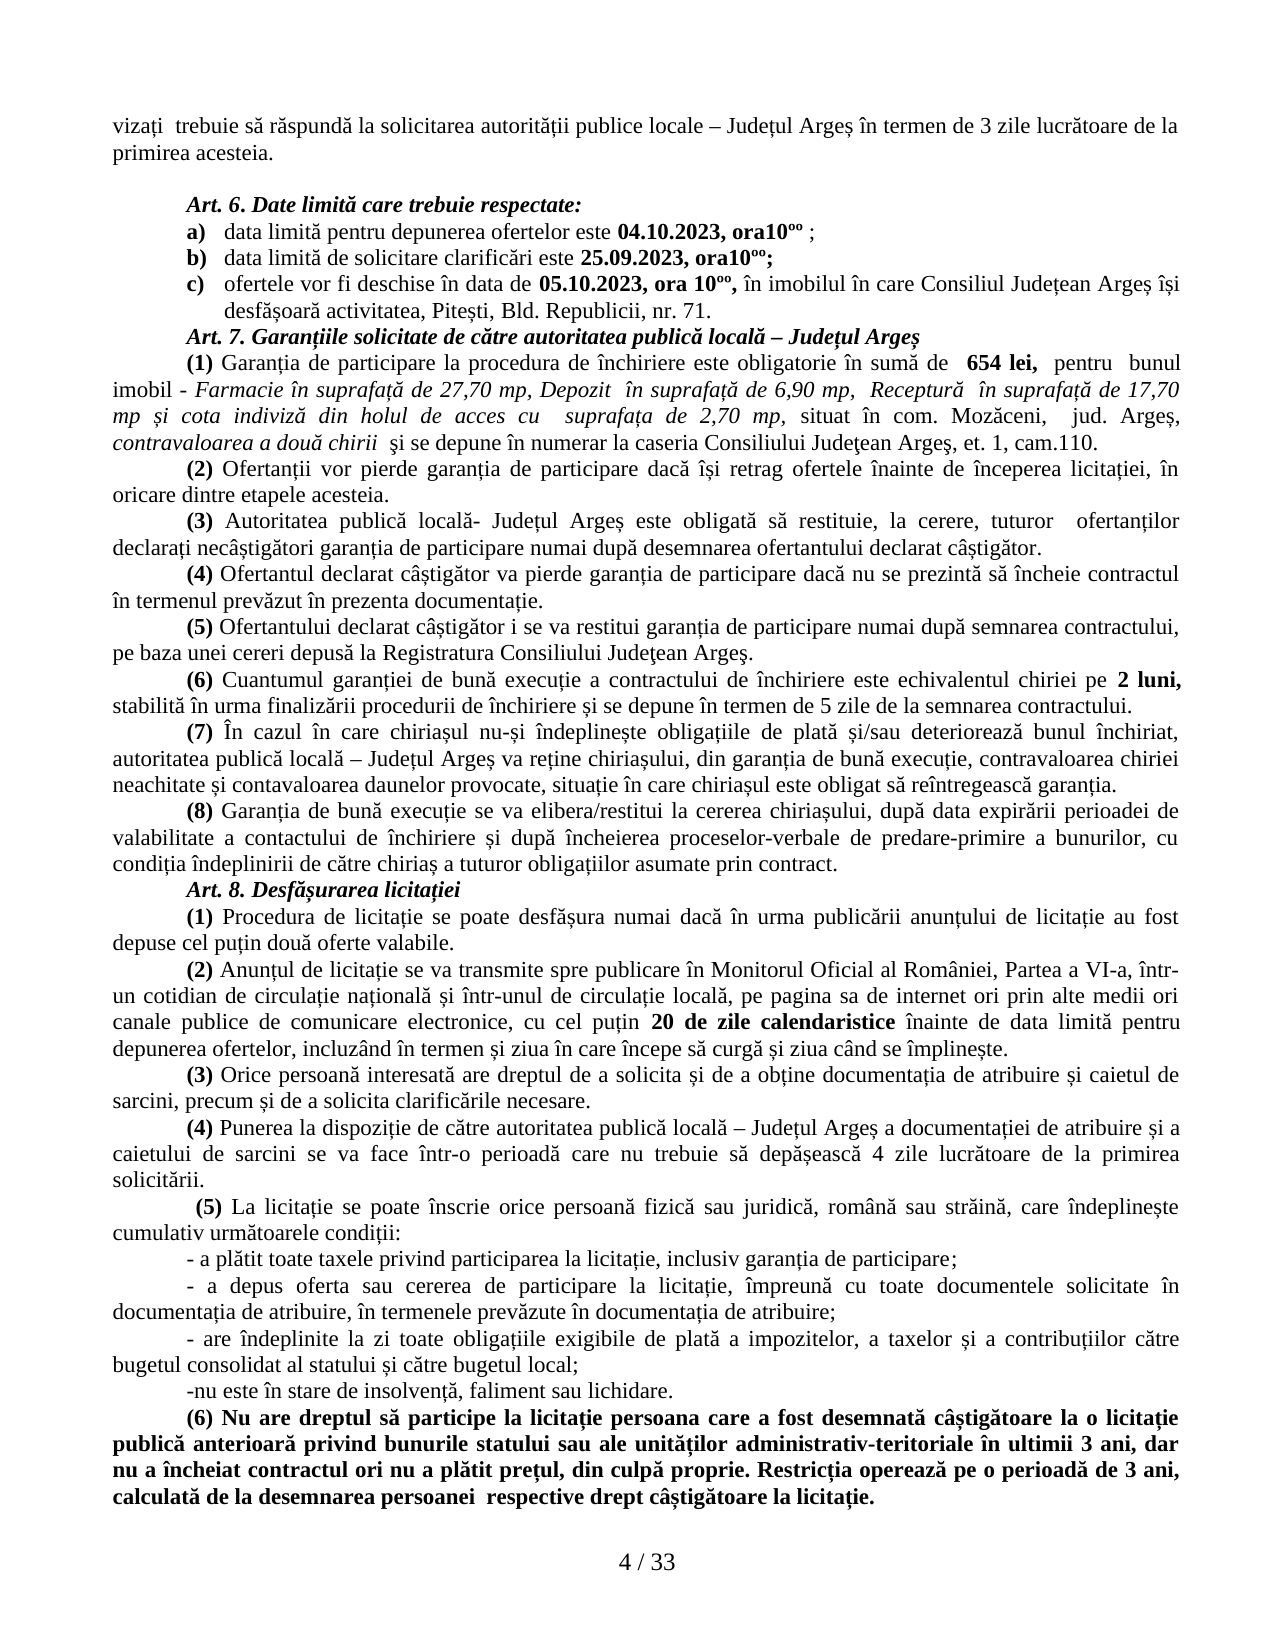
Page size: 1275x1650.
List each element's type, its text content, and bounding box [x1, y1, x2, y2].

text (2) Anunțul de licitație se va transmite spre publicare în Monitorul Oficial al României, Partea a VI-a, într-un cotidian de circulație națională și într-unul de circulație locală, pe pagina sa de internet ori prin alte medii ori canale publice de comunicare electronice, cu cel puțin 20 de zile calendaristice înainte de data limită pentru depunerea ofertelor, incluzând în termen și ziua în care începe să curgă și ziua când se împlinește. [112, 956, 1181, 1061]
text -nu este în stare de insolvență, faliment sau lichidare. [112, 1377, 1181, 1404]
text Art. 8. Desfășurarea licitației [112, 877, 1181, 903]
list data limită pentru depunerea ofertelor este 04.10.2023, ora10ºº ; [186, 218, 1181, 244]
text (4) Punerea la dispoziție de către autoritatea publică locală – Județul Argeș a documentației de atribuire și a caietului de sarcini se va face într-o perioadă care nu trebuie să depășească 4 zile lucrătoare de la primirea solicitării. [112, 1114, 1181, 1193]
text (3) Autoritatea publică locală- Județul Argeș este obligată să restituie, la cerere, tuturor ofertanților declarați necâștigători garanția de participare numai după desemnarea ofertantului declarat câștigător. [112, 508, 1181, 560]
text (5) Ofertantului declarat câștigător i se va restitui garanția de participare numai după semnarea contractului, pe baza unei cereri depusă la Registratura Consiliului Judeţean Argeş. [112, 613, 1181, 666]
text - a depus oferta sau cererea de participare la licitație, împreună cu toate documentele solicitate în documentația de atribuire, în termenele prevăzute în documentația de atribuire; [112, 1272, 1181, 1324]
text (4) Ofertantul declarat câștigător va pierde garanția de participare dacă nu se prezintă să încheie contractul în termenul prevăzut în prezenta documentație. [112, 560, 1181, 613]
text Art. 7. Garanțiile solicitate de către autoritatea publică locală – Județul Argeș [112, 323, 1181, 349]
text (6) Cuantumul garanției de bună execuție a contractului de închiriere este echivalentul chiriei pe 2 luni, stabilită în urma finalizării procedurii de închiriere și se depune în termen de 5 zile de la semnarea contractului. [112, 666, 1181, 718]
text - are îndeplinite la zi toate obligațiile exigibile de plată a impozitelor, a taxelor și a contribuțiilor către bugetul consolidat al statului și către bugetul local; [112, 1324, 1181, 1377]
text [112, 112, 1181, 165]
text (1) Garanția de participare la procedura de închiriere este obligatorie în sumă de 654 lei, pentru bunul imobil - Farmacie în suprafață de 27,70 mp, Depozit în suprafață de 6,90 mp, Receptură în suprafață de 17,70 mp și cota indiviză din holul de acces cu suprafața de 2,70 mp, situat în com. Mozăceni, jud. Argeș, contravaloarea a două chirii şi se depune în numerar la caseria Consiliului Judeţean Argeş, et. 1, cam.110. [112, 349, 1181, 455]
text (2) Ofertanții vor pierde garanția de participare dacă își retrag ofertele înainte de începerea licitației, în oricare dintre etapele acesteia. [112, 455, 1181, 508]
text (1) Procedura de licitație se poate desfășura numai dacă în urma publicării anunțului de licitație au fost depuse cel puțin două oferte valabile. [112, 903, 1181, 956]
text (5) La licitație se poate înscrie orice persoană fizică sau juridică, română sau străină, care îndeplinește cumulativ următoarele condiții: [112, 1193, 1181, 1246]
text (3) Orice persoană interesată are dreptul de a solicita și de a obține documentația de atribuire și caietul de sarcini, precum și de a solicita clarificările necesare. [112, 1061, 1181, 1114]
text (6) Nu are dreptul să participe la licitație persoana care a fost desemnată câștigătoare la o licitație publică anterioară privind bunurile statului sau ale unităților administrativ-teritoriale în ultimii 3 ani, dar nu a încheiat contractul ori nu a plătit prețul, din culpă proprie. Restricția operează pe o perioadă de 3 ani, calculată de la desemnarea persoanei respective drept câștigătoare la licitație. [112, 1404, 1181, 1509]
text (8) Garanția de bună execuție se va elibera/restitui la cererea chiriașului, după data expirării perioadei de valabilitate a contactului de închiriere și după încheierea proceselor-verbale de predare-primire a bunurilor, cu condiția îndeplinirii de către chiriaș a tuturor obligațiilor asumate prin contract. [112, 797, 1181, 877]
text (7) În cazul în care chiriașul nu-și îndeplinește obligațiile de plată și/sau deteriorează bunul închiriat, autoritatea publică locală – Județul Argeș va reține chiriașului, din garanția de bună execuție, contravaloarea chiriei neachitate și contavaloarea daunelor provocate, situație în care chiriașul este obligat să reîntregească garanția. [112, 718, 1181, 797]
list ofertele vor fi deschise în data de 05.10.2023, ora 10ºº, în imobilul în care Consiliul Județean Argeș își desfășoară activitatea, Pitești, Bld. Republicii, nr. 71. [186, 270, 1181, 323]
list data limită de solicitare clarificări este 25.09.2023, ora10ºº; [186, 244, 1181, 270]
text Art. 6. Date limită care trebuie respectate: [112, 191, 1181, 218]
text - a plătit toate taxele privind participarea la licitație, inclusiv garanția de participare; [112, 1246, 1181, 1272]
